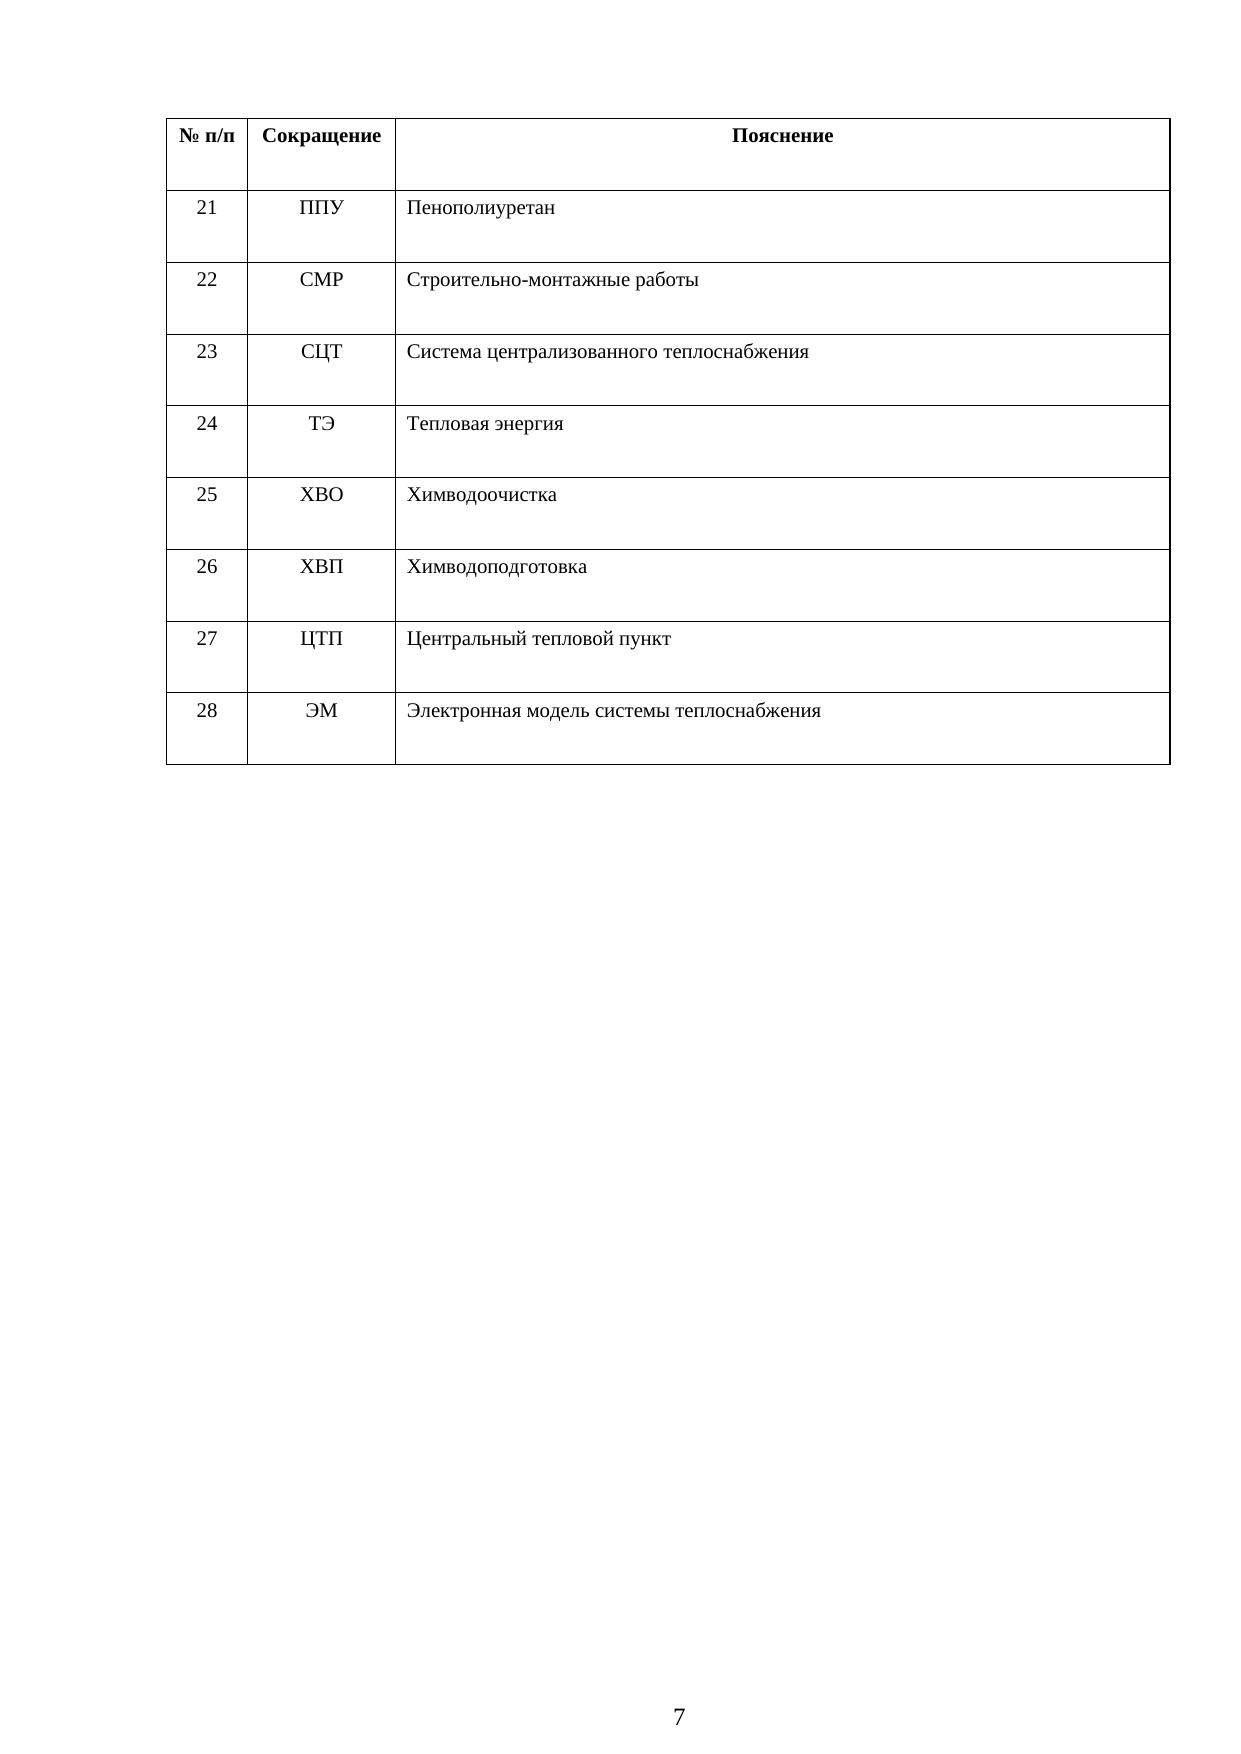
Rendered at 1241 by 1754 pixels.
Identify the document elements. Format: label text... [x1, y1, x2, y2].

table_cell Тепловая энергия [396, 406, 1169, 477]
table_cell Химводоподготовка [396, 550, 1169, 621]
table_cell 21 [167, 191, 247, 262]
table_cell 22 [167, 263, 247, 333]
table_header Пояснение [396, 119, 1169, 190]
table_cell Электронная модель системы теплоснабжения [396, 693, 1169, 764]
table_cell СЦТ [248, 335, 395, 405]
table_header Сокращение [248, 119, 395, 190]
table_cell ХВО [248, 478, 395, 549]
table_cell ППУ [248, 191, 395, 262]
table_cell Система централизованного теплоснабжения [396, 335, 1169, 405]
table_cell 24 [167, 406, 247, 477]
table_cell ХВП [248, 550, 395, 621]
table_cell ЭМ [248, 693, 395, 764]
table_cell ТЭ [248, 406, 395, 477]
table_cell 23 [167, 335, 247, 405]
table_cell Пенополиуретан [396, 191, 1169, 262]
table_cell 28 [167, 693, 247, 764]
table_cell ЦТП [248, 622, 395, 692]
table_header № п/п [167, 119, 247, 190]
table_cell СМР [248, 263, 395, 333]
table_cell Строительно-монтажные работы [396, 263, 1169, 333]
table_cell Центральный тепловой пункт [396, 622, 1169, 692]
table_cell Химводоочистка [396, 478, 1169, 549]
table_cell 27 [167, 622, 247, 692]
table_cell 25 [167, 478, 247, 549]
table_cell 26 [167, 550, 247, 621]
